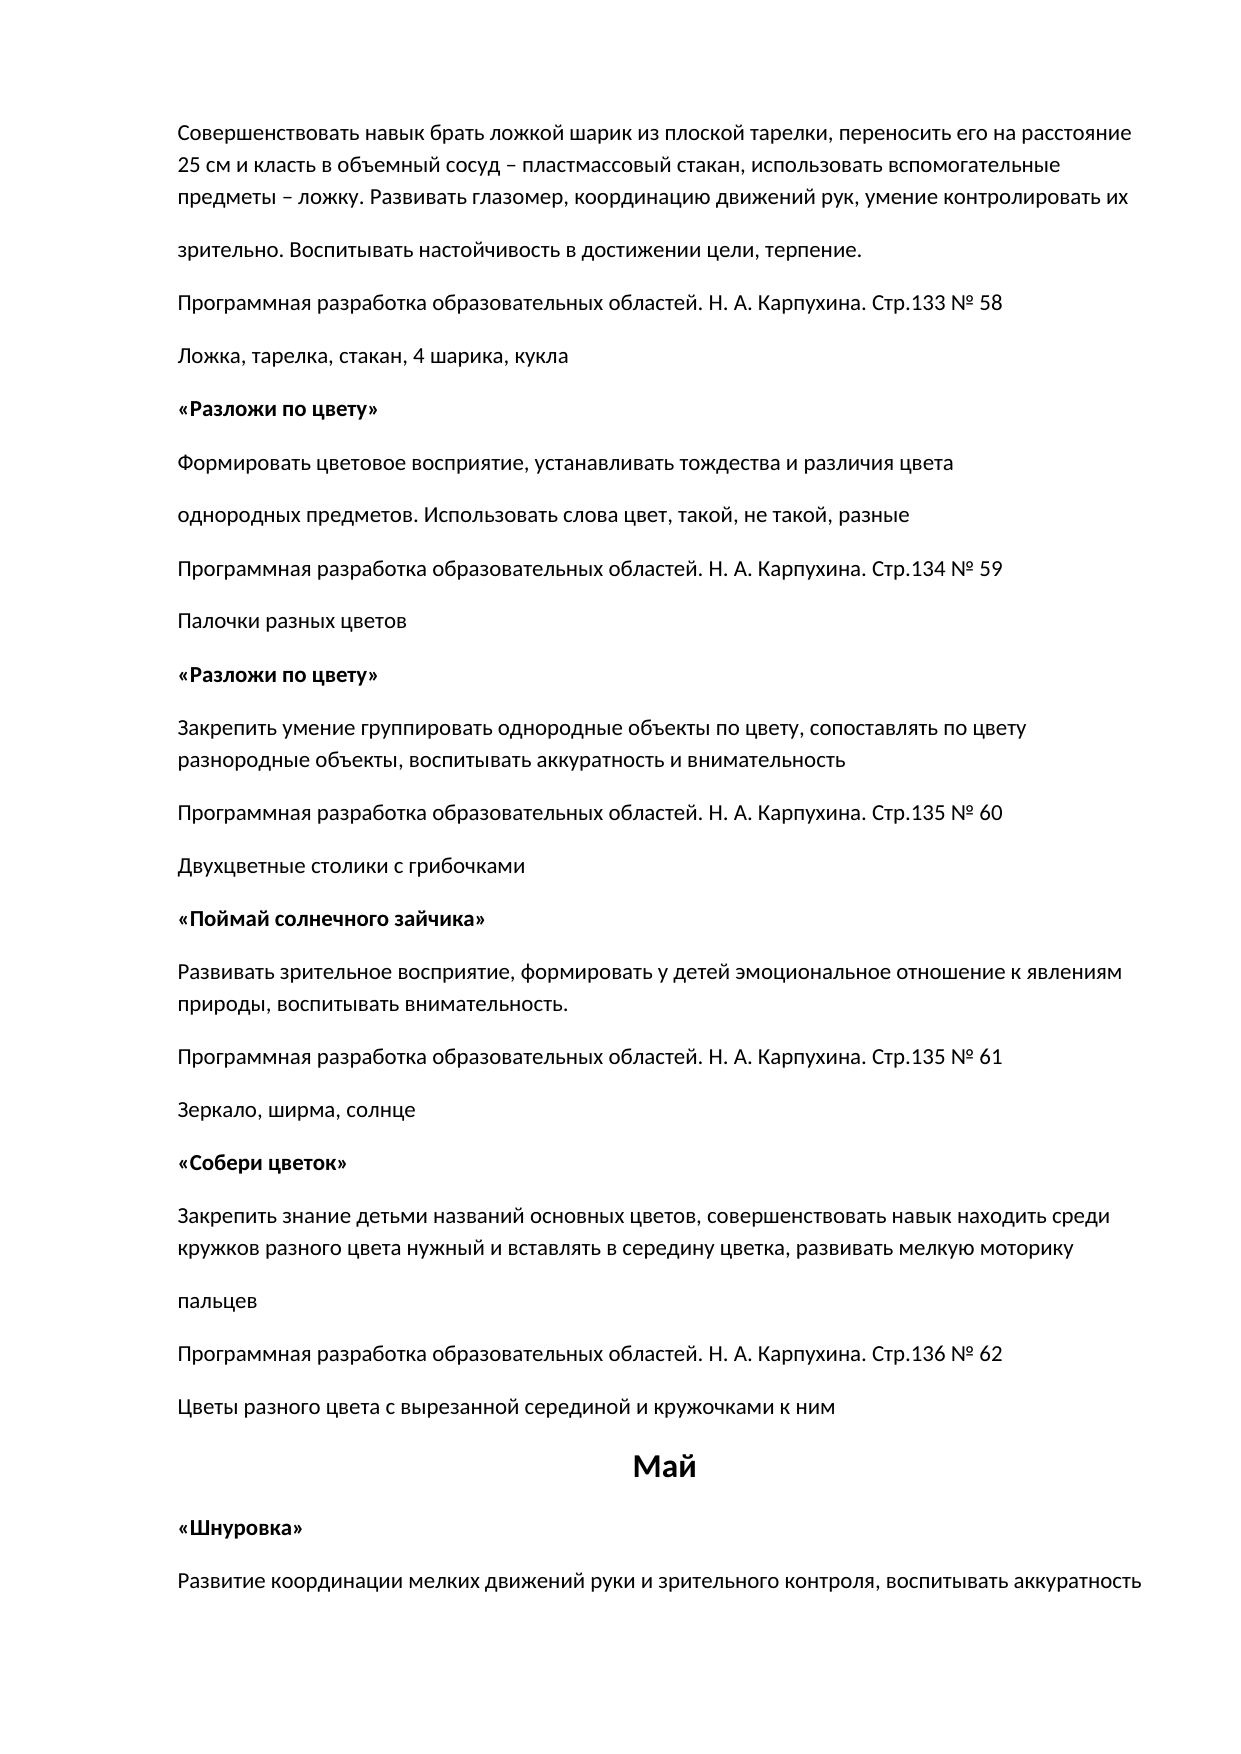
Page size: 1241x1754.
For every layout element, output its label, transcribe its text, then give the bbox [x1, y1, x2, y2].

text Палочки разных цветов [177, 607, 1152, 635]
text Двухцветные столики с грибочками [177, 851, 1152, 879]
text Закрепить знание детьми названий основных цветов, совершенствовать навык находить среди кружков разного цвета нужный и вставлять в середину цветка, развивать мелкую моторику [177, 1201, 1152, 1261]
text «Поймай солнечного зайчика» [177, 904, 1152, 932]
text Программная разработка образовательных областей. Н. А. Карпухина. Стр.135 № 60 [177, 798, 1152, 826]
text Программная разработка образовательных областей. Н. А. Карпухина. Стр.133 № 58 [177, 288, 1152, 317]
text «Разложи по цвету» [177, 394, 1152, 423]
text пальцев [177, 1286, 1152, 1314]
text Май [177, 1446, 1152, 1486]
text Формировать цветовое восприятие, устанавливать тождества и различия цвета [177, 448, 1152, 476]
text «Шнуровка» [177, 1513, 1152, 1541]
text Совершенствовать навык брать ложкой шарик из плоской тарелки, переносить его на расстояние 25 см и класть в объемный сосуд – пластмассовый стакан, использовать вспомогательные предметы – ложку. Развивать глазомер, координацию движений рук, умение контролировать их [177, 118, 1152, 211]
text Зеркало, ширма, солнце [177, 1095, 1152, 1123]
text зрительно. Воспитывать настойчивость в достижении цели, терпение. [177, 236, 1152, 263]
text Развитие координации мелких движений руки и зрительного контроля, воспитывать аккуратность [177, 1566, 1152, 1594]
text Развивать зрительное восприятие, формировать у детей эмоциональное отношение к явлениям природы, воспитывать внимательность. [177, 957, 1152, 1017]
text Программная разработка образовательных областей. Н. А. Карпухина. Стр.134 № 59 [177, 554, 1152, 582]
text Программная разработка образовательных областей. Н. А. Карпухина. Стр.135 № 61 [177, 1042, 1152, 1070]
text «Разложи по цвету» [177, 660, 1152, 688]
text «Собери цветок» [177, 1148, 1152, 1176]
text однородных предметов. Использовать слова цвет, такой, не такой, разные [177, 501, 1152, 529]
text Ложка, тарелка, стакан, 4 шарика, кукла [177, 342, 1152, 369]
text Программная разработка образовательных областей. Н. А. Карпухина. Стр.136 № 62 [177, 1339, 1152, 1367]
text Цветы разного цвета с вырезанной серединой и кружочками к ним [177, 1392, 1152, 1421]
text Закрепить умение группировать однородные объекты по цвету, сопоставлять по цвету разнородные объекты, воспитывать аккуратность и внимательность [177, 713, 1152, 773]
